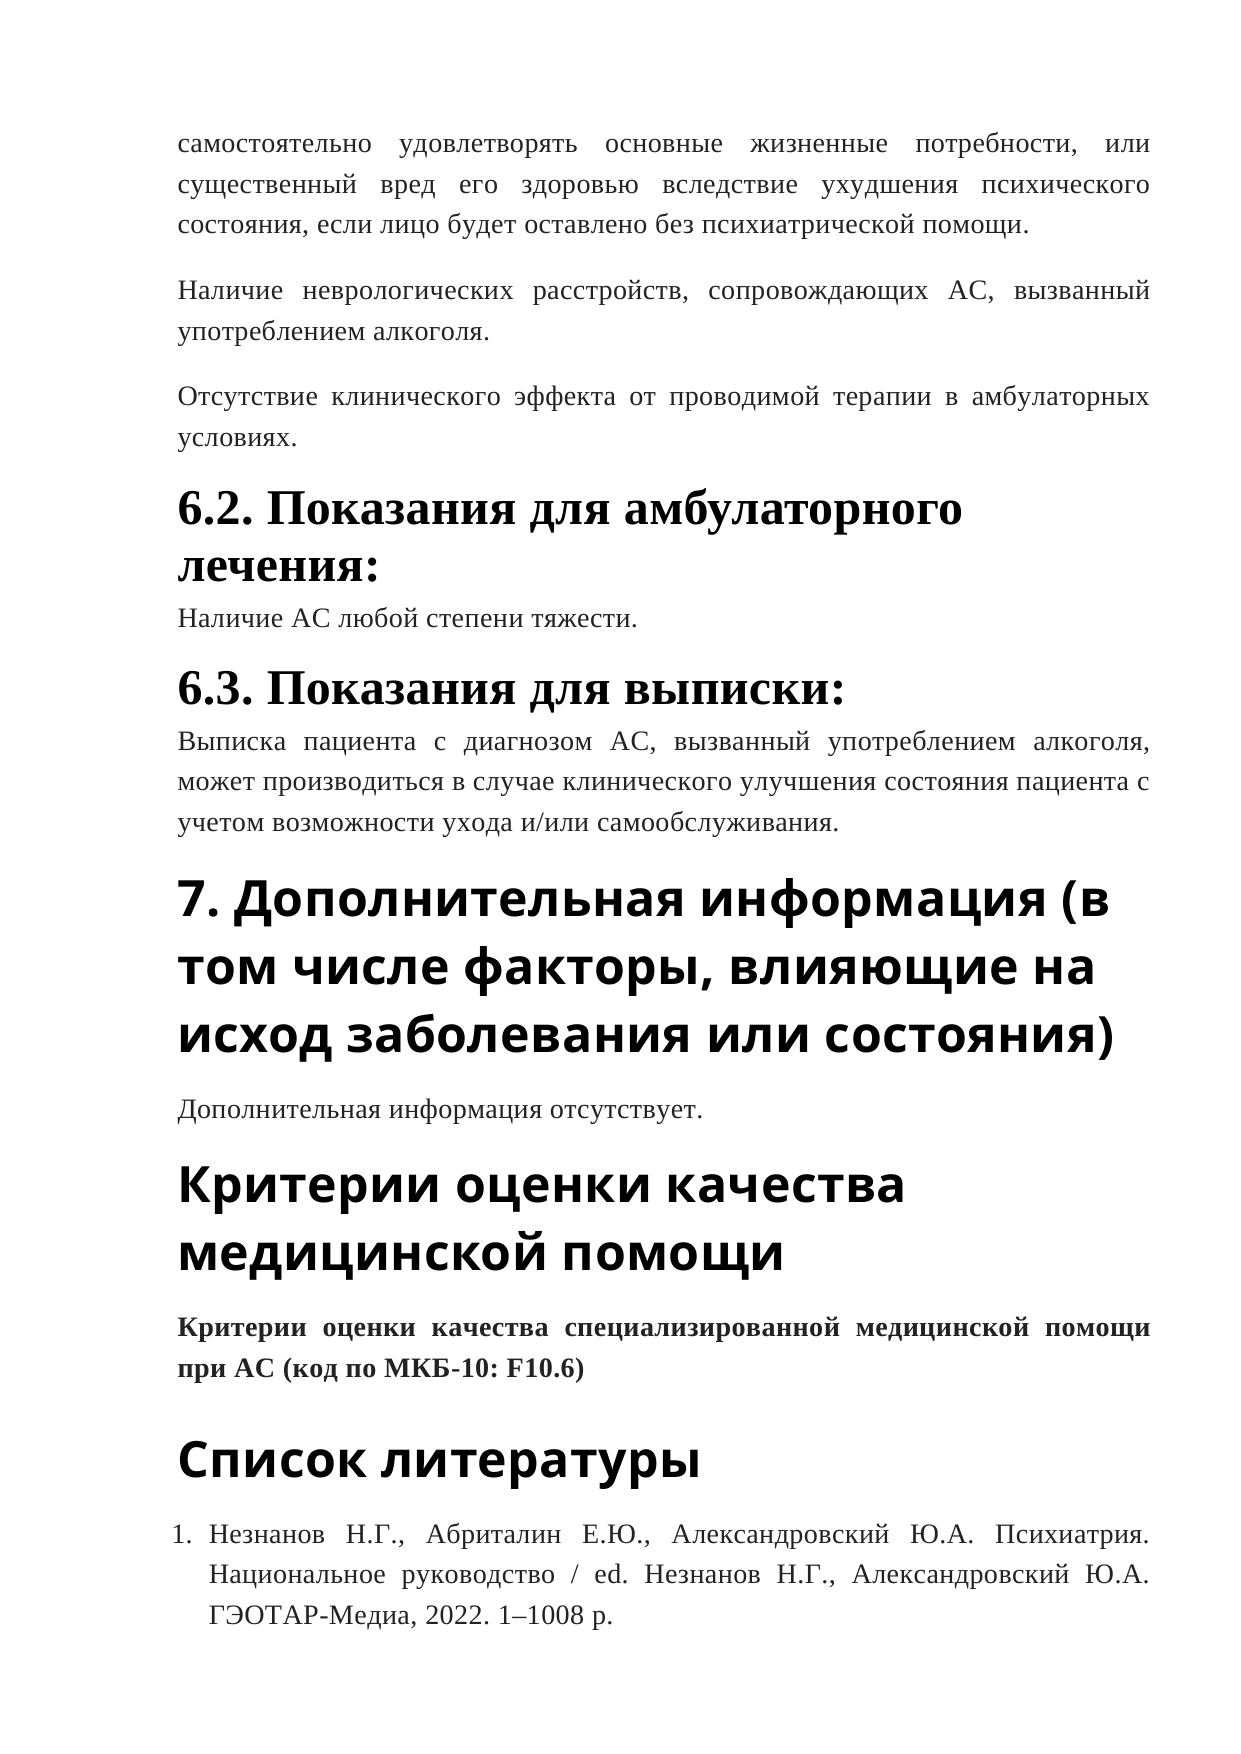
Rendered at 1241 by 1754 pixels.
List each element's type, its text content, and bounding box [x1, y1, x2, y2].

text Критерии оценки качества медицинской помощи [177, 1149, 1152, 1285]
text Выписка пациента с диагнозом АС, вызванный употреблением алкоголя, может производиться в случае клинического улучшения состояния пациента с учетом возможности ухода и/или самообслуживания. [177, 716, 1152, 837]
text Критерии оценки качества специализированной медицинской помощи при АС (код по МКБ-10: F10.6) [177, 1302, 1152, 1383]
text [177, 118, 1152, 240]
text Наличие неврологических расстройств, сопровождающих АС, вызванный употреблением алкоголя. [177, 265, 1152, 346]
text Отсутствие клинического эффекта от проводимой терапии в амбулаторных условиях. [177, 371, 1152, 452]
text Дополнительная информация отсутствует. [177, 1083, 1152, 1124]
text 6.3. Показания для выписки: [177, 658, 1152, 716]
text 7. Дополнительная информация (в том числе факторы, влияющие на исход заболевания или состояния) [177, 862, 1152, 1067]
text 6.2. Показания для амбулаторного лечения: [177, 477, 1152, 592]
list Незнанов Н.Г., Абриталин Е.Ю., Александровский Ю.А. Психиатрия. Национальное руководство / ed. Незнанов Н.Г., Александровский Ю.А. ГЭОТАР-Медиа, 2022. 1–1008 p. [171, 1509, 1152, 1631]
text Список литературы [177, 1424, 1152, 1492]
text Наличие АС любой степени тяжести. [177, 592, 1152, 633]
